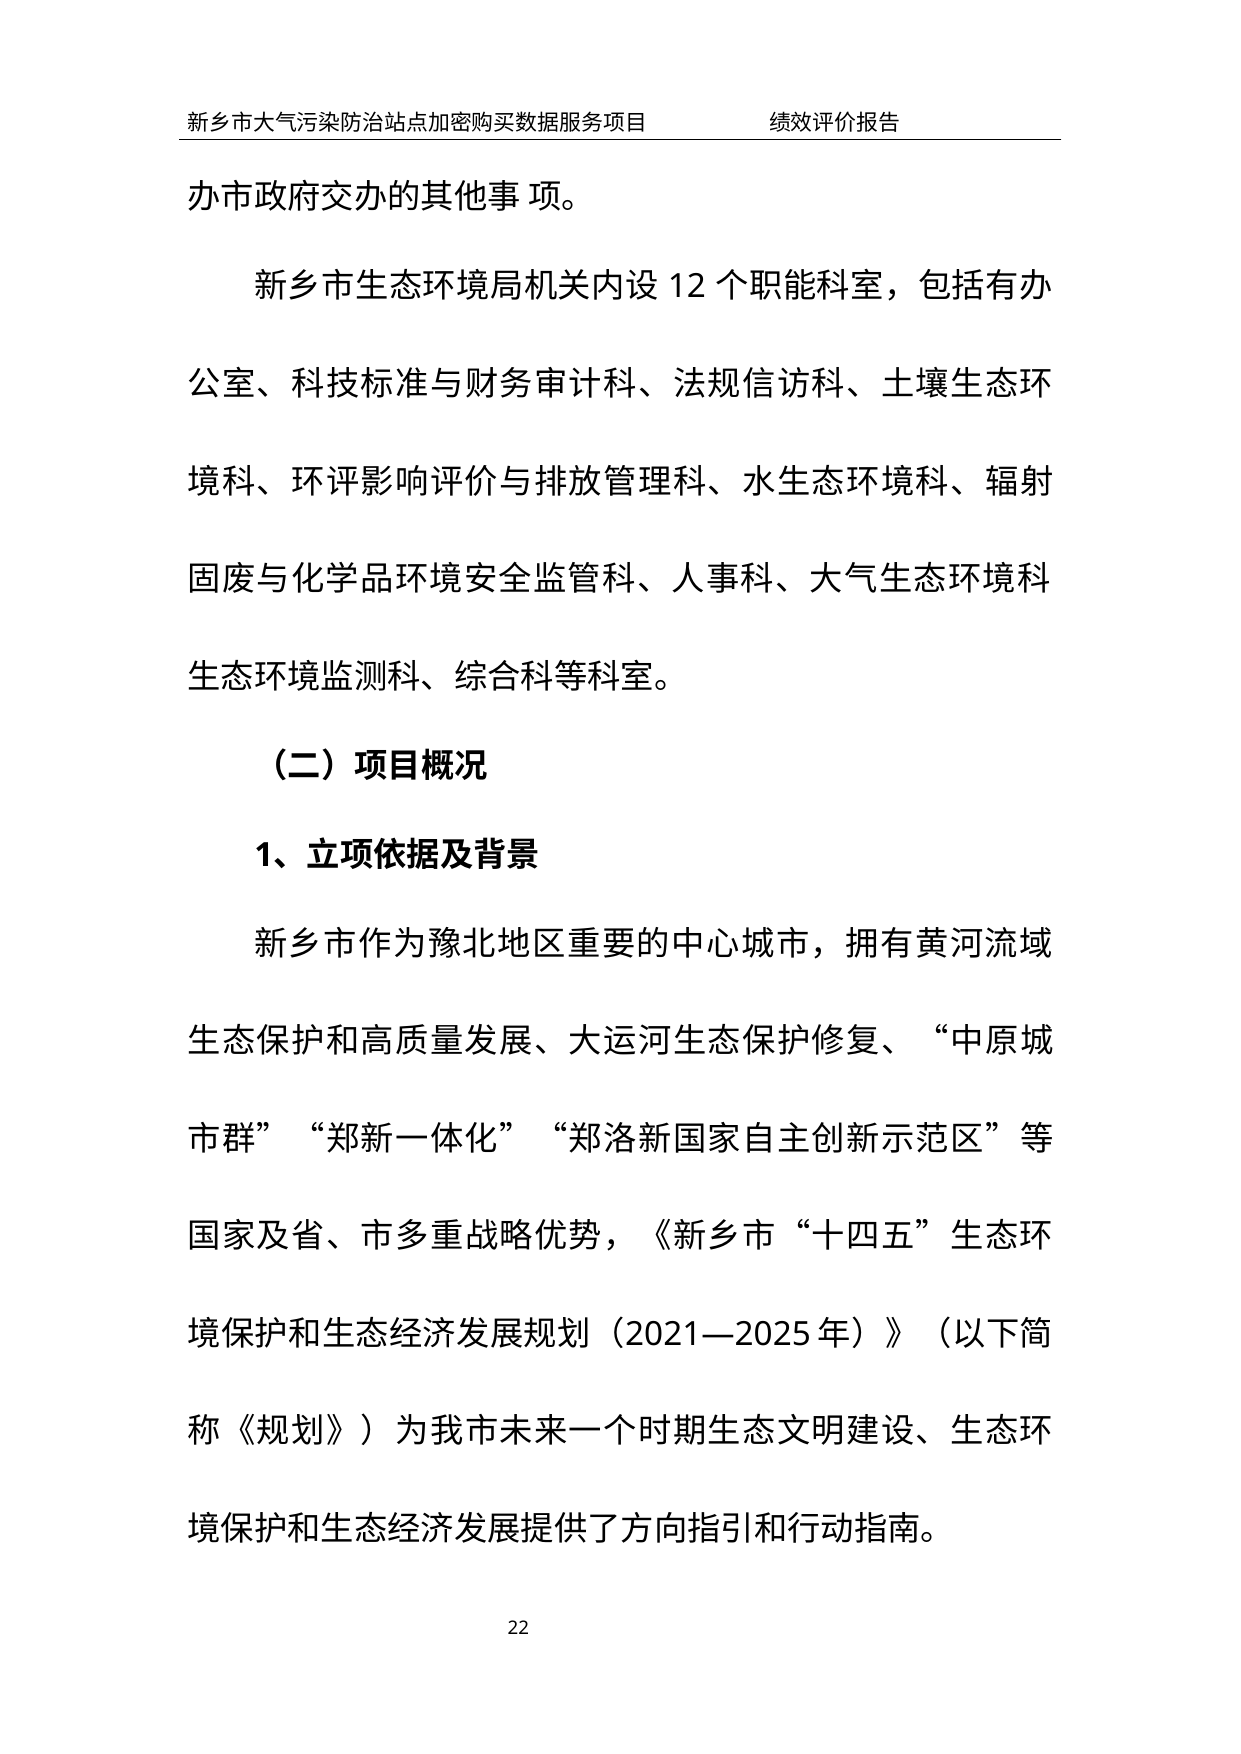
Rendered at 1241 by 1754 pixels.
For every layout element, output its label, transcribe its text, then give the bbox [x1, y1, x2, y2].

text 新乡市生态环境局机关内设 12 个职能科室，包括有办公室、科技标准与财务审计科、法规信访科、土壤生态环境科、环评影响评价与排放管理科、水生态环境科、辐射固废与化学品环境安全监管科、人事科、大气生态环境科、生态环境监测科、综合科等科室。 [187, 251, 1053, 706]
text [187, 162, 1053, 227]
subtitle （二）项目概况 [187, 730, 1053, 795]
text 新乡市作为豫北地区重要的中心城市，拥有黄河流域生态保护和高质量发展、大运河生态保护修复、“中原城市群”“郑新一体化”“郑洛新国家自主创新示范区”等国家及省、市多重战略优势，《新乡市“十四五”生态环境保护和生态经济发展规划（2021—2025年）》（以下简称《规划》）为我市未来一个时期生态文明建设、生态环境保护和生态经济发展提供了方向指引和行动指南。 [187, 908, 1053, 1558]
subtitle 1、立项依据及背景 [187, 819, 1053, 884]
